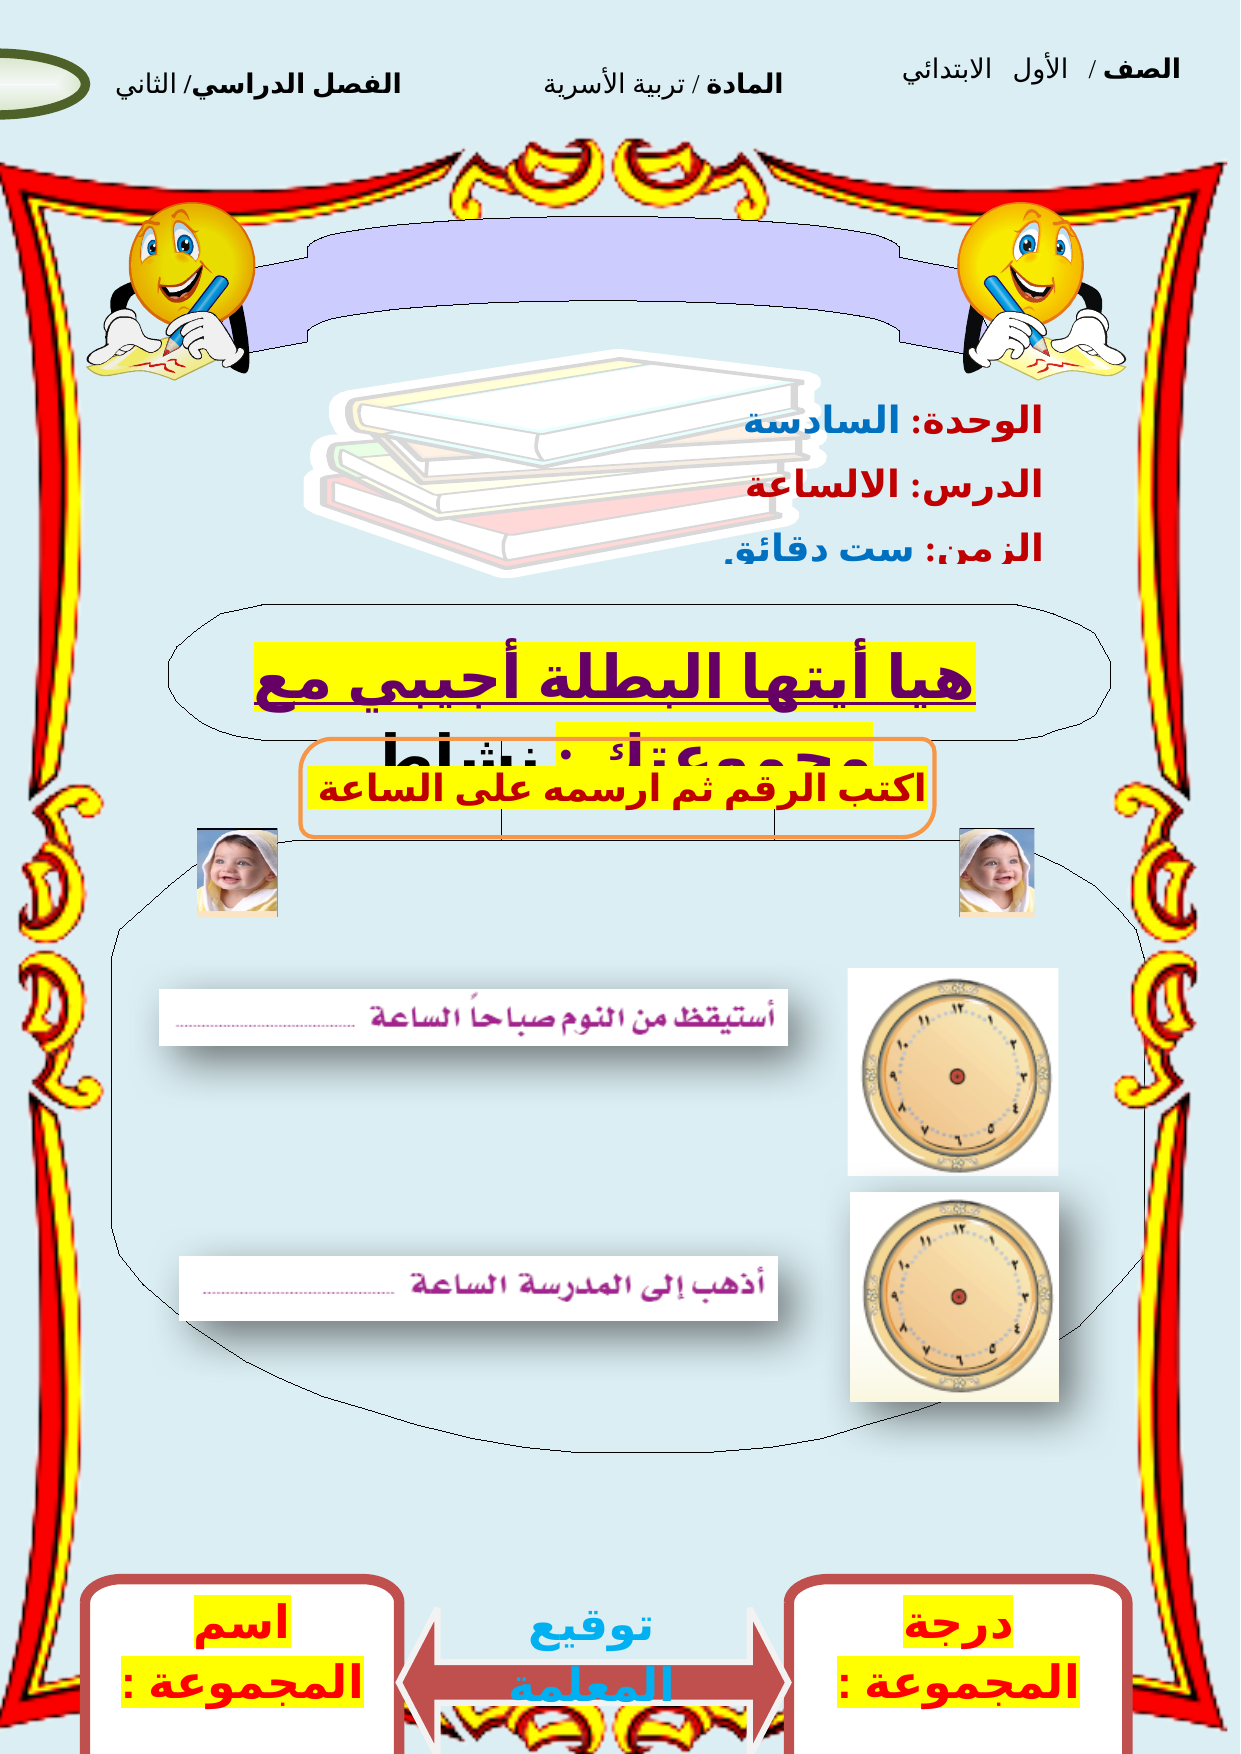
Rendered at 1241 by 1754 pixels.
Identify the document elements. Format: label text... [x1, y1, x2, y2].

picture [959, 828, 1035, 917]
text هيا أيتها البطلة أجيبي مع مجموعتك : نشاط [135, 642, 1095, 791]
picture [159, 989, 788, 1046]
picture [179, 1256, 778, 1321]
picture [850, 1192, 1059, 1402]
picture [847, 968, 1059, 1176]
picture [197, 828, 278, 917]
